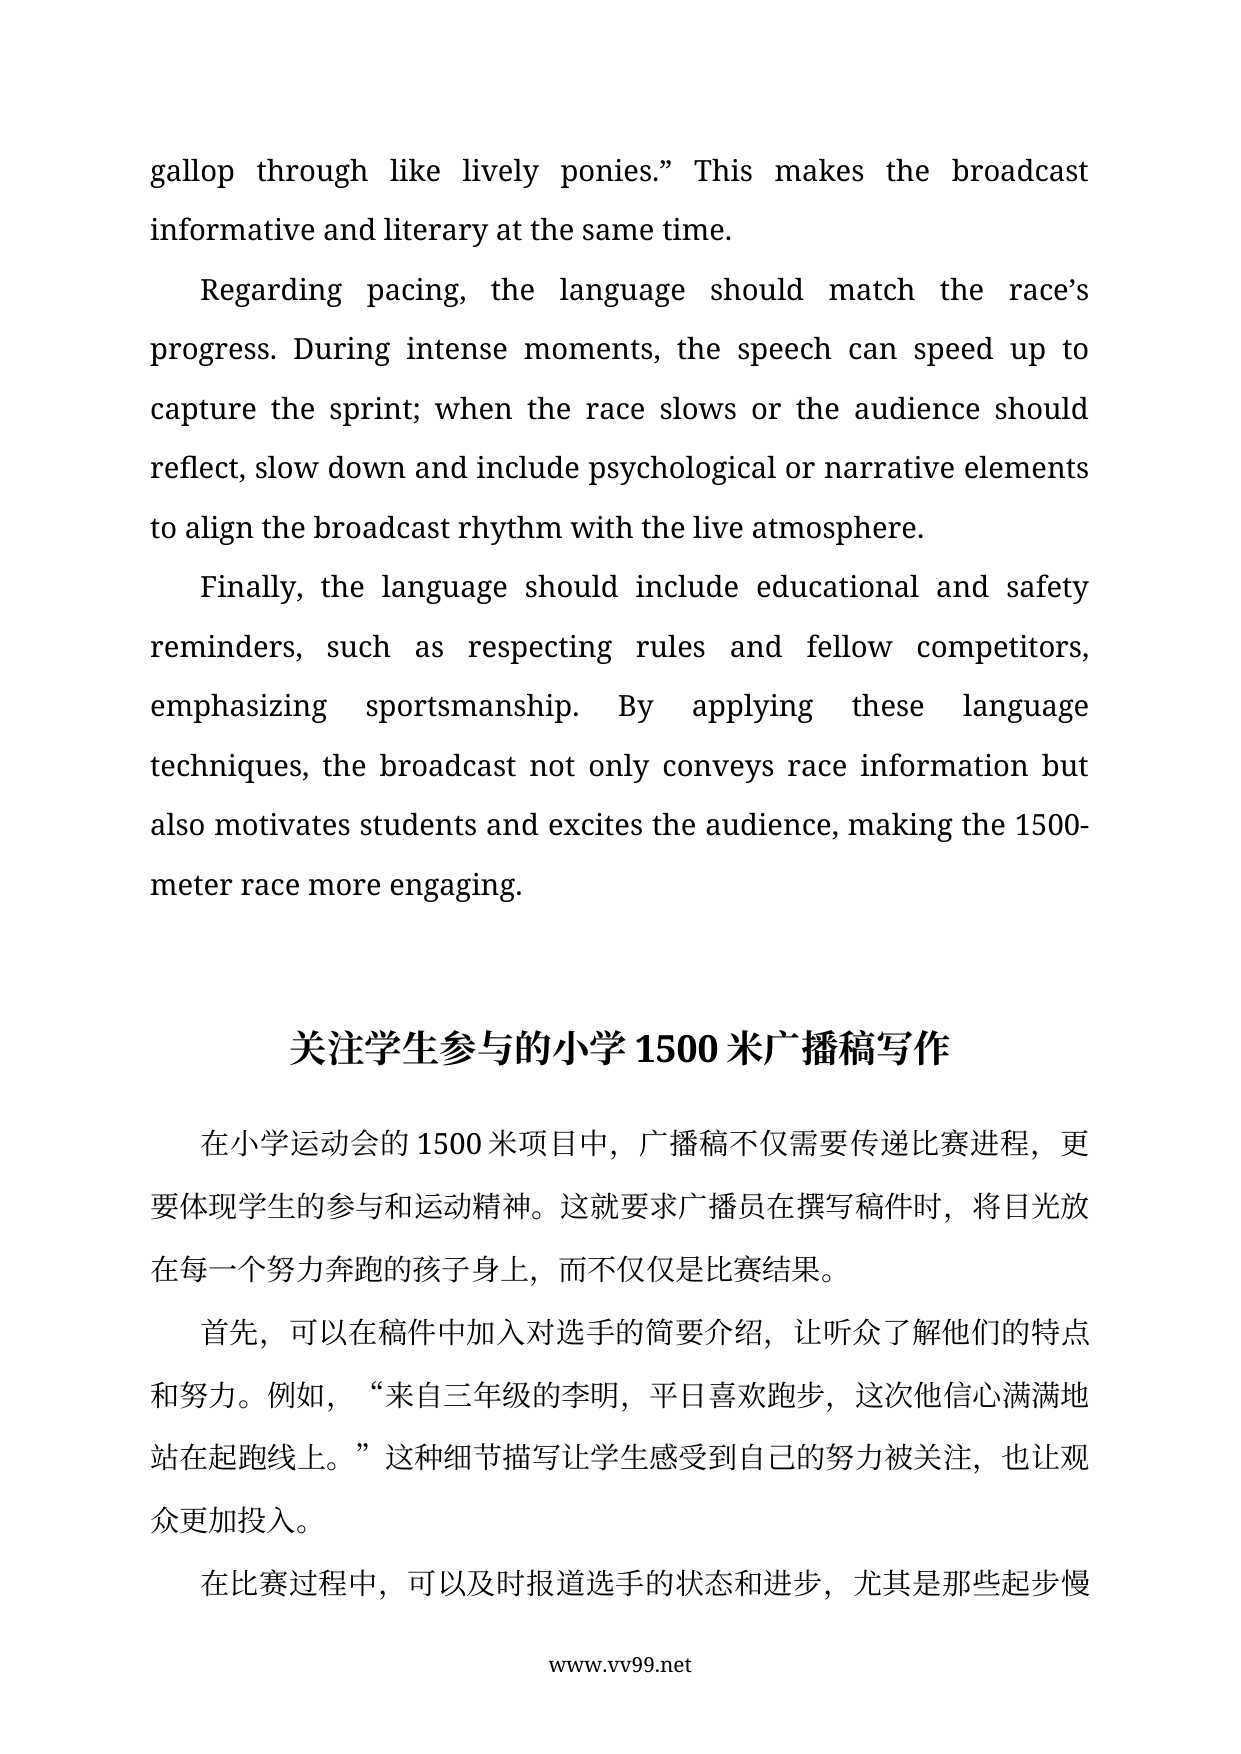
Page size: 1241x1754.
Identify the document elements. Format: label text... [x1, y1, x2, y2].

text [150, 150, 1090, 249]
subtitle 关注学生参与的小学1500米广播稿写作 [150, 1019, 1090, 1073]
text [150, 1561, 1090, 1603]
text 在小学运动会的1500米项目中，广播稿不仅需要传递比赛进程，更要体现学生的参与和运动精神。这就要求广播员在撰写稿件时，将目光放在每一个努力奔跑的孩子身上，而不仅仅是比赛结果。 [150, 1121, 1090, 1289]
text Regarding pacing, the language should match the race’s progress. During intense moments, the speech can speed up to capture the sprint; when the race slows or the audience should reflect, slow down and include psychological or narrative elements to align the broadcast rhythm with the live atmosphere. [150, 269, 1090, 547]
text 首先，可以在稿件中加入对选手的简要介绍，让听众了解他们的特点和努力。例如，“来自三年级的李明，平日喜欢跑步，这次他信心满满地站在起跑线上。”这种细节描写让学生感受到自己的努力被关注，也让观众更加投入。 [150, 1310, 1090, 1540]
text Finally, the language should include educational and safety reminders, such as respecting rules and fellow competitors, emphasizing sportsmanship. By applying these language techniques, the broadcast not only conveys race information but also motivates students and excites the audience, making the 1500-meter race more engaging. [150, 566, 1090, 903]
